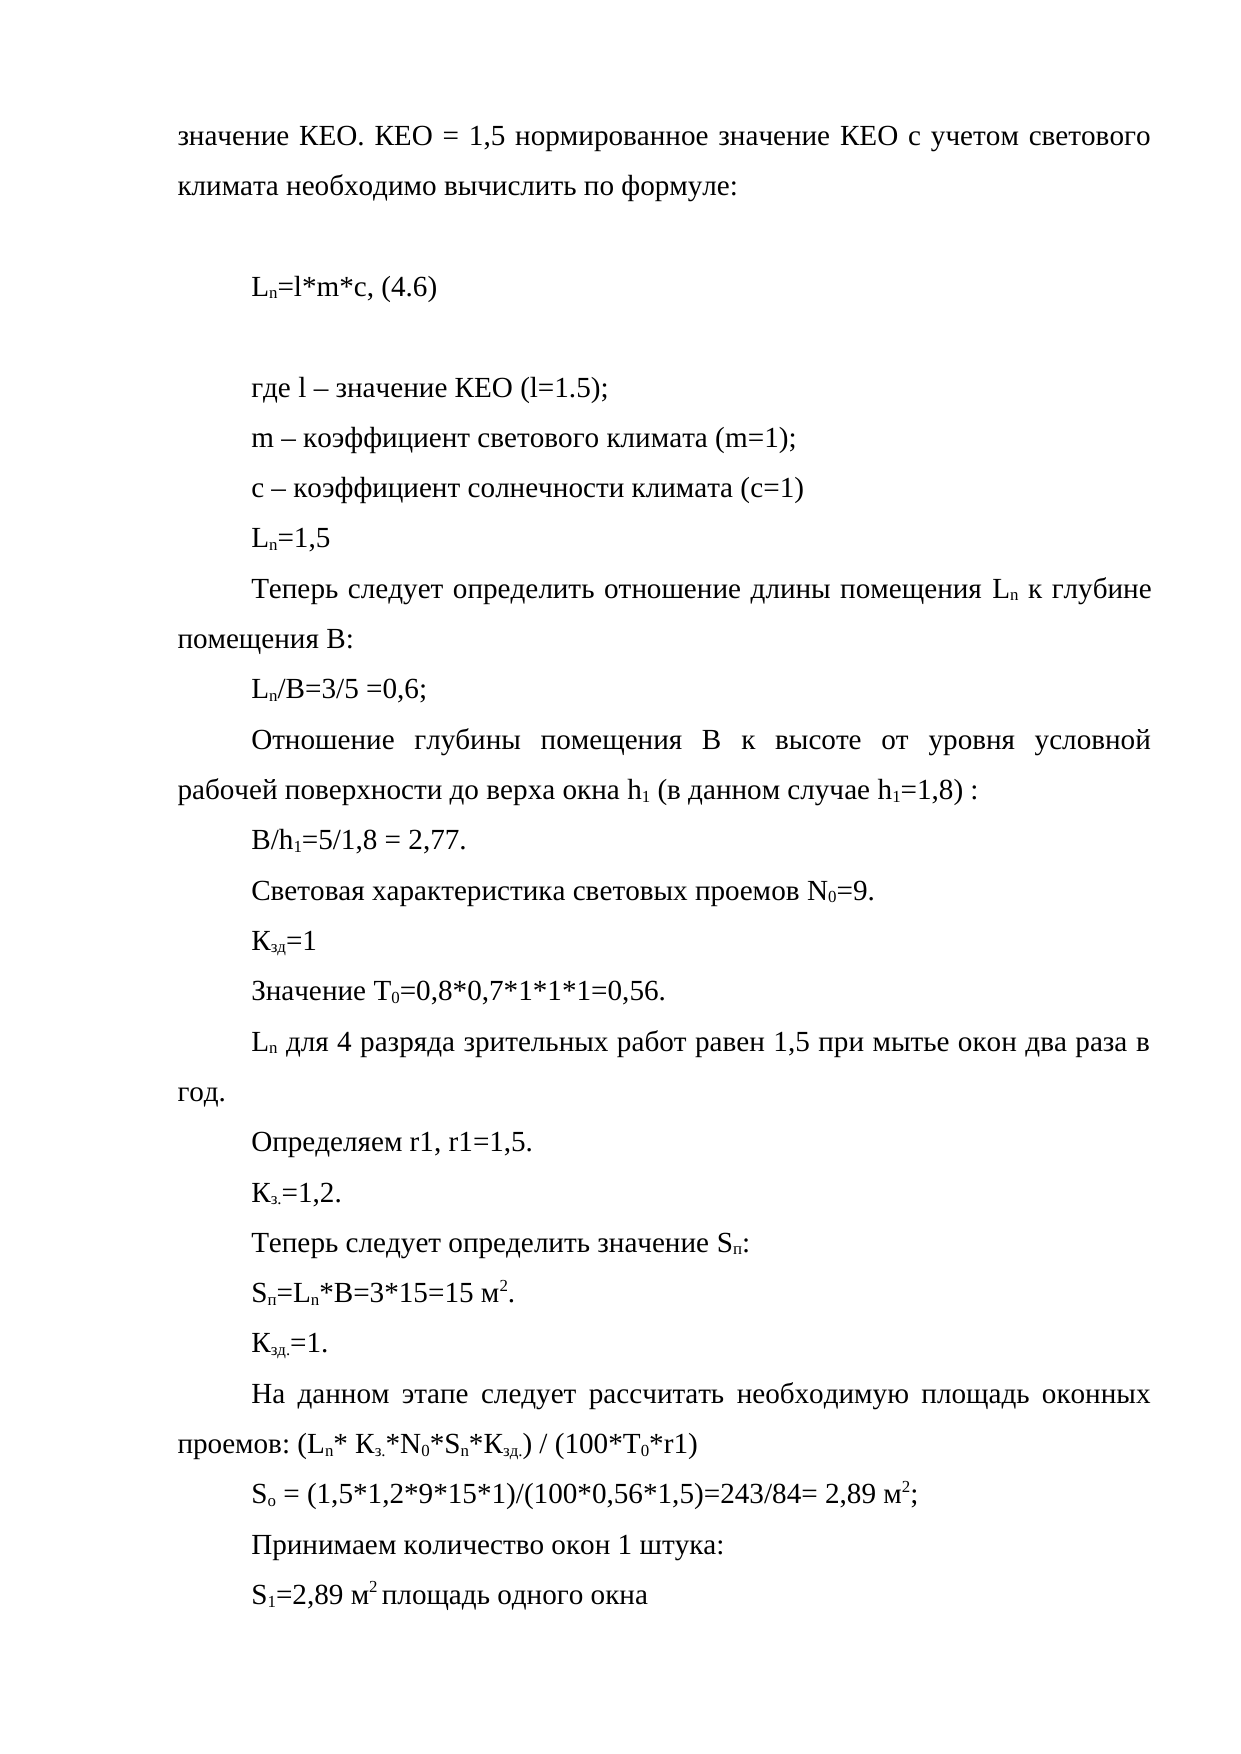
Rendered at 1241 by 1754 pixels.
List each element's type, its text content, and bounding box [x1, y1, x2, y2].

text Значение T0=0,8*0,7*1*1*1=0,56. [177, 973, 1152, 1007]
text Ln/B=3/5 =0,6; [177, 672, 1152, 705]
text Ln для 4 разряда зрительных работ равен 1,5 при мытье окон два раза в год. [177, 1024, 1152, 1108]
text c – коэффициент солнечности климата (c=1) [177, 470, 1152, 504]
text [177, 118, 1152, 202]
text S1=2,89 м2 площадь одного окна [177, 1577, 1152, 1611]
text Sо = (1,5*1,2*9*15*1)/(100*0,56*1,5)=243/84= 2,89 м2; [177, 1477, 1152, 1510]
text Принимаем количество окон 1 штука: [177, 1527, 1152, 1560]
text Кз.=1,2. [177, 1175, 1152, 1208]
text Отношение глубины помещения В к высоте от уровня условной рабочей поверхности до верха окна h1 (в данном случае h1=1,8) : [177, 722, 1152, 806]
text Световая характеристика световых проемов N0=9. [177, 873, 1152, 906]
text B/h1=5/1,8 = 2,77. [177, 822, 1152, 856]
text Кзд.=1. [177, 1326, 1152, 1359]
text На данном этапе следует рассчитать необходимую площадь оконных проемов: (Ln* Кз.*N0*Sn*Кзд.) / (100*T0*r1) [177, 1376, 1152, 1460]
text Ln=l*m*c, (4.6) [177, 269, 1152, 303]
text m – коэффициент светового климата (m=1); [177, 420, 1152, 453]
text Определяем r1, r1=1,5. [177, 1124, 1152, 1158]
text Кзд=1 [177, 923, 1152, 957]
text Теперь следует определить значение Sп: [177, 1225, 1152, 1258]
text Ln=1,5 [177, 521, 1152, 554]
text Теперь следует определить отношение длины помещения Ln к глубине помещения B: [177, 571, 1152, 655]
text где l – значение КЕО (l=1.5); [177, 370, 1152, 403]
text Sп=Ln*В=3*15=15 м2. [177, 1275, 1152, 1309]
